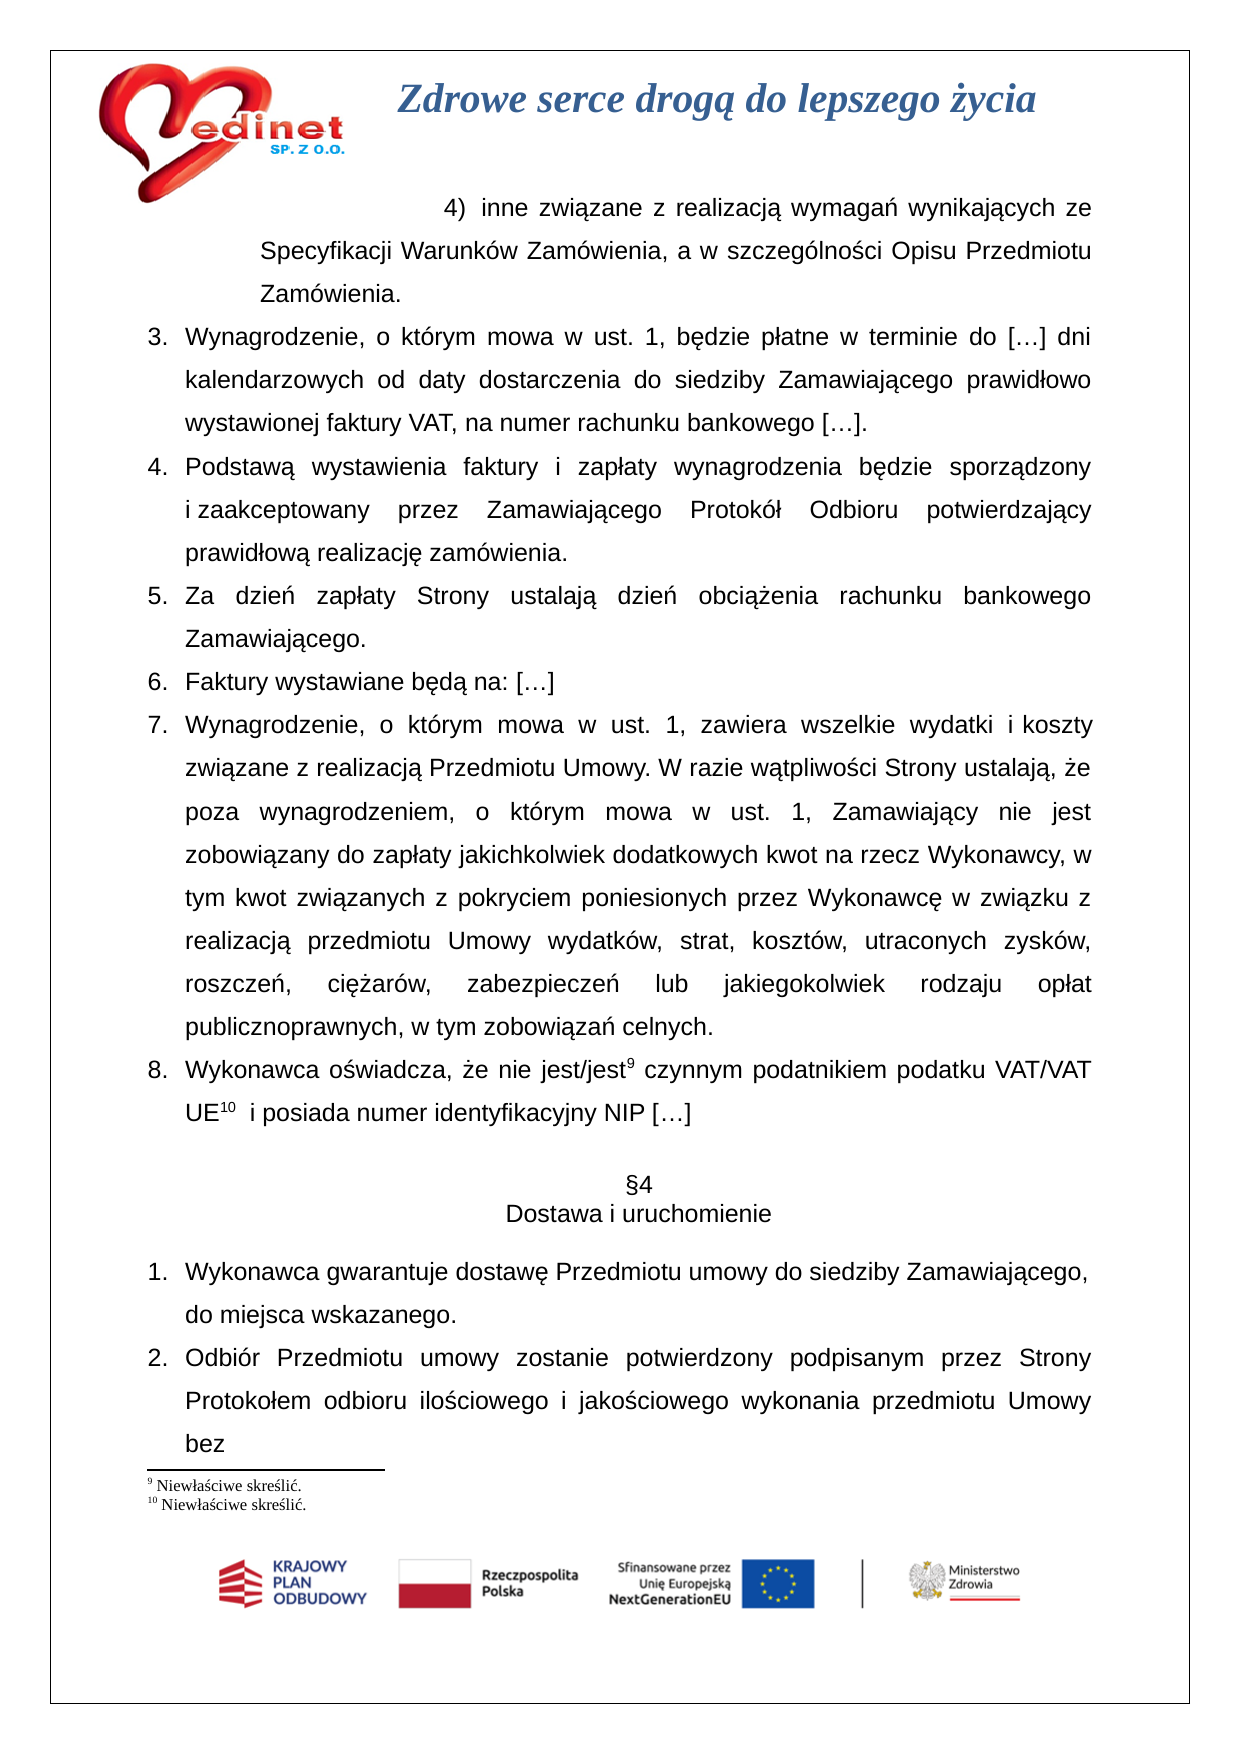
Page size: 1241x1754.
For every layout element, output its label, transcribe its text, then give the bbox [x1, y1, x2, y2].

picture [204, 1539, 1037, 1623]
list Wynagrodzenie, o którym mowa w ust. 1, zawiera wszelkie wydatki i koszty związane z realizacją Przedmiotu Umowy. W razie wątpliwości Strony ustalają, że poza wynagrodzeniem, o którym mowa w ust. 1, Zamawiający nie jest zobowiązany do zapłaty jakichkolwiek dodatkowych kwot na rzecz Wykonawcy, w tym kwot związanych z pokryciem poniesionych przez Wykonawcę w związku z realizacją przedmiotu Umowy wydatków, strat, kosztów, utraconych zysków, roszczeń, ciężarów, zabezpieczeń lub jakiegokolwiek rodzaju opłat publicznoprawnych, w tym zobowiązań celnych. [147, 710, 1093, 1041]
list Wykonawca oświadcza, że nie jest/jest czynnym podatnikiem podatku VAT/VAT UE i posiada numer identyfikacyjny NIP […] [147, 1055, 1093, 1127]
list Podstawą wystawienia faktury i zapłaty wynagrodzenia będzie sporządzony i zaakceptowany przez Zamawiającego Protokół Odbioru potwierdzający prawidłową realizację zamówienia. [147, 452, 1093, 567]
list Odbiór Przedmiotu umowy zostanie potwierdzony podpisanym przez Strony Protokołem odbioru ilościowego i jakościowego wykonania przedmiotu Umowy bez [147, 1343, 1093, 1458]
list Dostawa i uruchomienie [185, 1199, 1093, 1228]
list §4 [185, 1170, 1093, 1199]
picture [95, 60, 350, 206]
list inne związane z realizacją wymagań wynikających ze Specyfikacji Warunków Zamówienia, a w szczególności Opisu Przedmiotu Zamówienia. [222, 193, 1093, 308]
list Wykonawca gwarantuje dostawę Przedmiotu umowy do siedziby Zamawiającego, do miejsca wskazanego. [147, 1257, 1093, 1328]
list Za dzień zapłaty Strony ustalają dzień obciążenia rachunku bankowego Zamawiającego. [147, 581, 1093, 653]
list Wynagrodzenie, o którym mowa w ust. 1, będzie płatne w terminie do […] dni kalendarzowych od daty dostarczenia do siedziby Zamawiającego prawidłowo wystawionej faktury VAT, na numer rachunku bankowego […]. [147, 322, 1093, 437]
list Faktury wystawiane będą na: […] [147, 667, 1093, 696]
